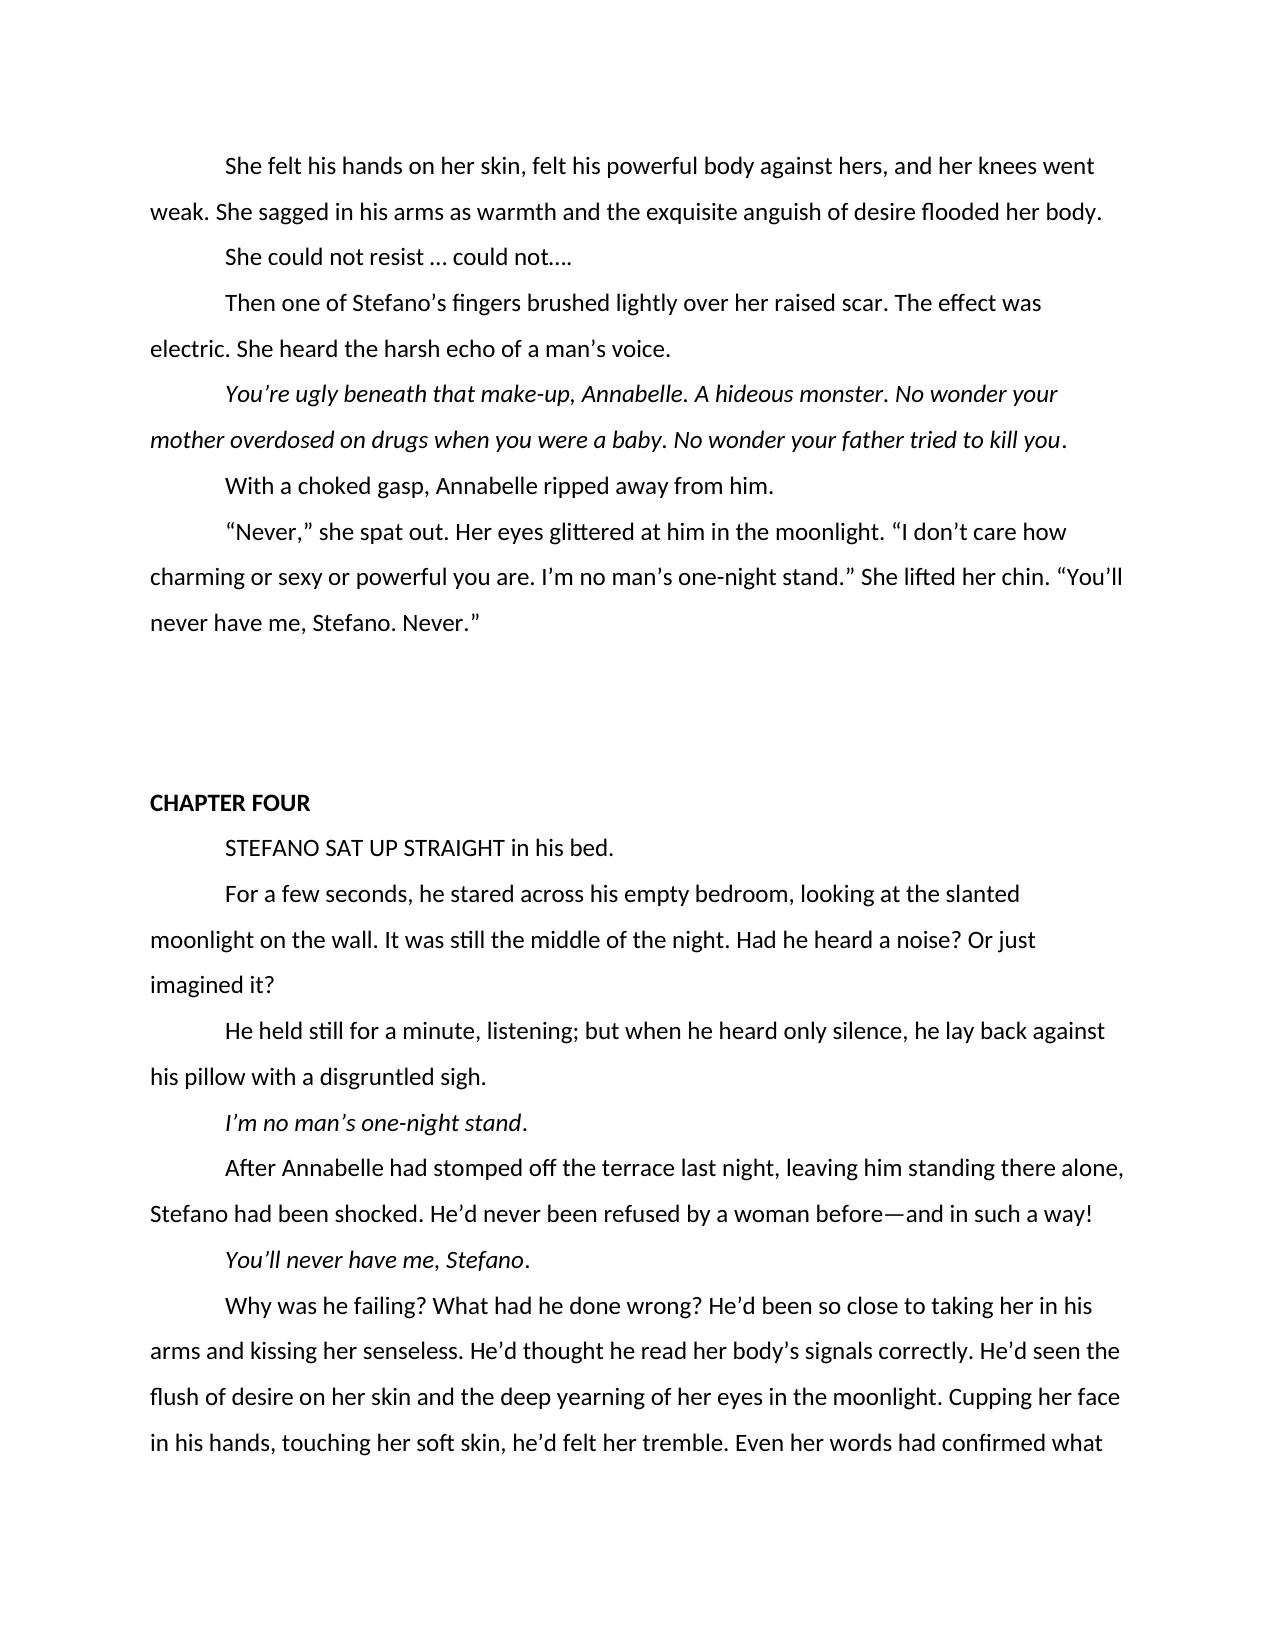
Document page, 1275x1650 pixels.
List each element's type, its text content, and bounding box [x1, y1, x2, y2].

text With a choked gasp, Annabelle ripped away from him. [150, 470, 1125, 501]
text After Annabelle had stomped off the terrace last night, leaving him standing there alone, Stefano had been shocked. He’d never been refused by a woman before—and in such a way! [150, 1153, 1125, 1229]
text CHAPTER FOUR [150, 787, 1125, 817]
text She could not resist … could not…. [150, 241, 1125, 272]
text You’ll never have me, Stefano. [150, 1244, 1125, 1274]
text He held still for a minute, listening; but when he heard only silence, he lay back against his pillow with a disgruntled sigh. [150, 1015, 1125, 1092]
text Then one of Stefano’s fingers brushed lightly over her raised scar. The effect was electric. She heard the harsh echo of a man’s voice. [150, 287, 1125, 363]
text For a few seconds, he stared across his empty bedroom, looking at the slanted moonlight on the wall. It was still the middle of the night. Had he heard a noise? Or just imagined it? [150, 878, 1125, 1000]
text She felt his hands on her skin, felt his powerful body against hers, and her knees went weak. She sagged in his arms as warmth and the exquisite anguish of desire flooded her body. [150, 150, 1125, 226]
text You’re ugly beneath that make-up, Annabelle. A hideous monster. No wonder your mother overdosed on drugs when you were a baby. No wonder your father tried to kill you. [150, 379, 1125, 455]
text “Never,” she spat out. Her eyes glittered at him in the moonlight. “I don’t care how charming or sexy or powerful you are. I’m no man’s one-night stand.” She lifted her chin. “You’ll never have me, Stefano. Never.” [150, 516, 1125, 638]
text I’m no man’s one-night stand. [150, 1107, 1125, 1137]
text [150, 1290, 1125, 1457]
text STEFANO SAT UP STRAIGHT in his bed. [150, 832, 1125, 863]
